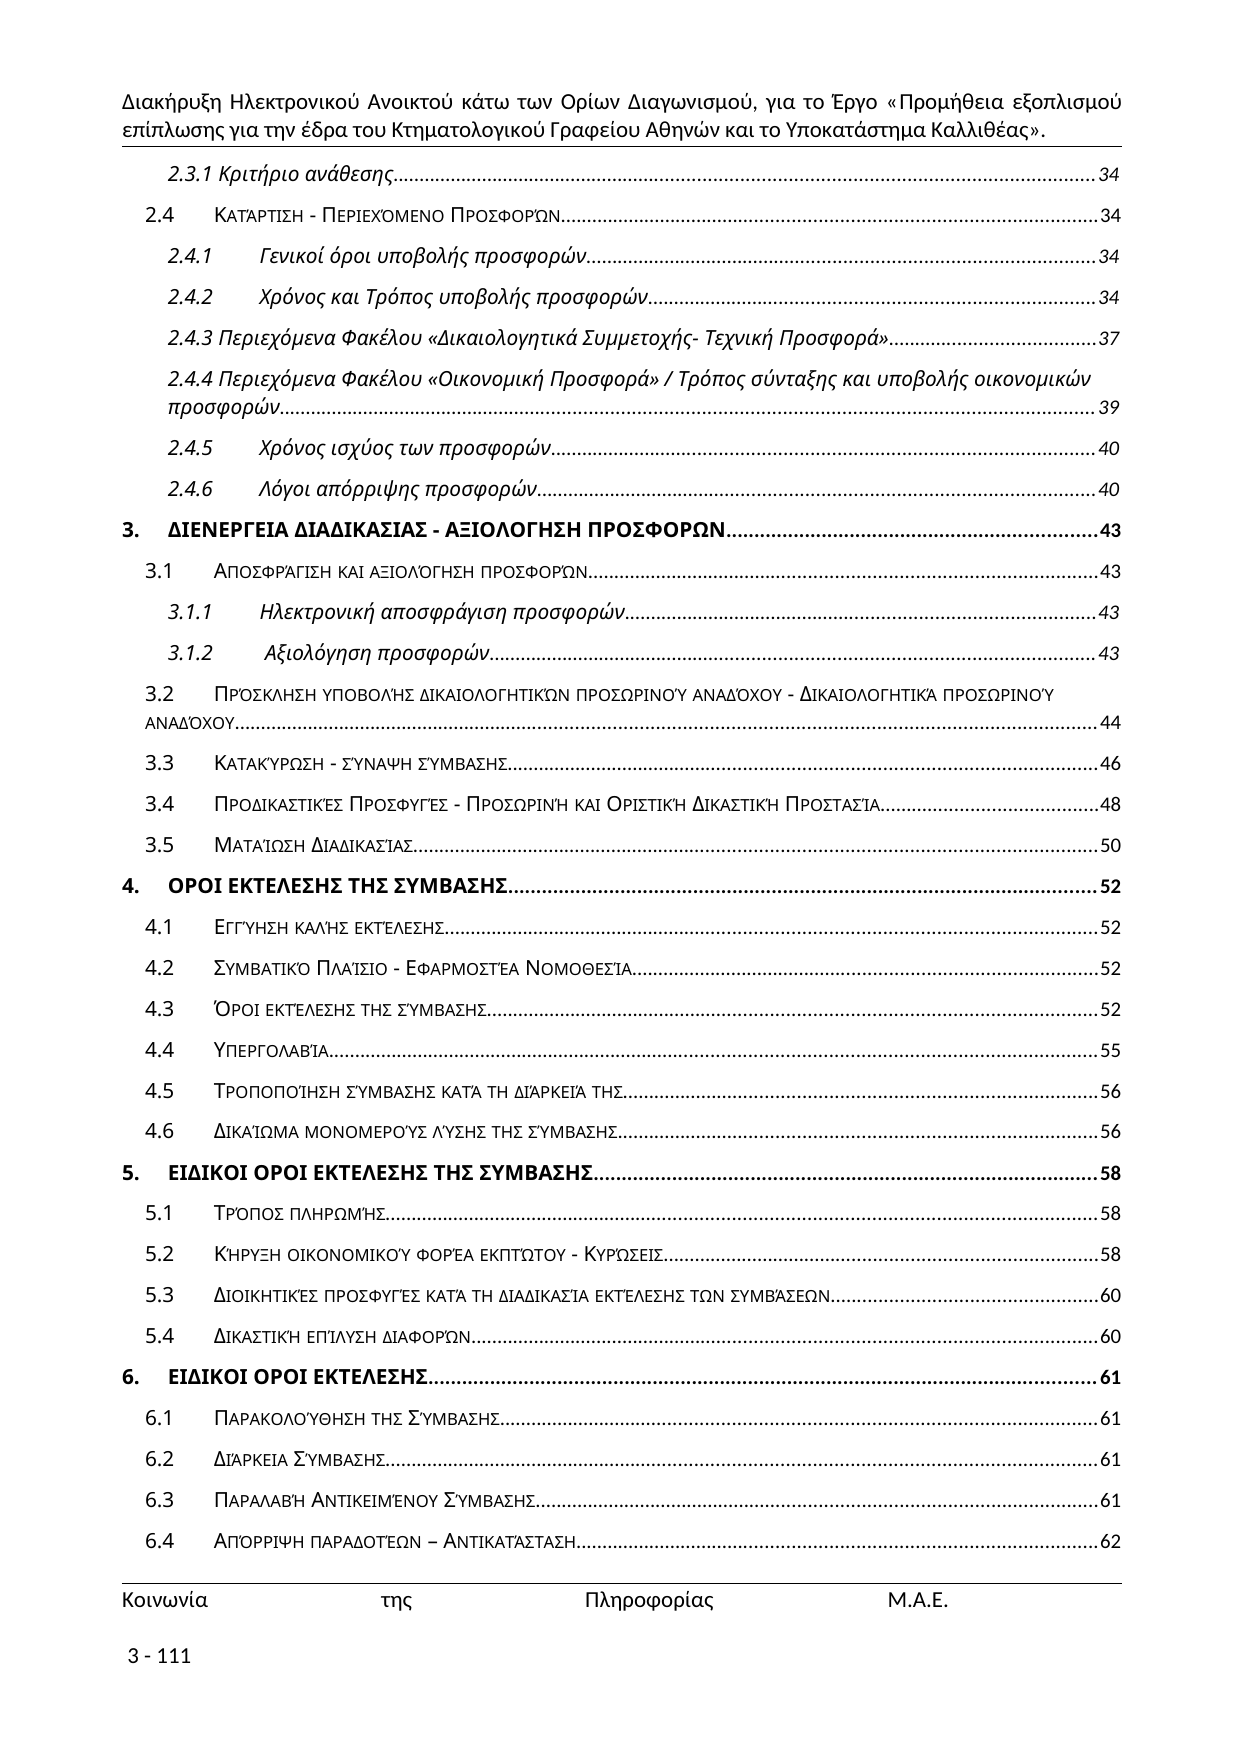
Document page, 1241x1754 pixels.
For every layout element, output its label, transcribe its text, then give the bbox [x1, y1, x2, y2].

text 3.1 Αποσφράγιση και αξιολόγηση προσφορών 43 [145, 556, 1122, 584]
text 2.4.4 Περιεχόμενα Φακέλου «Οικονομική Προσφορά» / Τρόπος σύνταξης και υποβολής οικονομικών προσφορών 39 [168, 364, 1122, 421]
text 5. ΕΙΔΙΚΟΙ ΟΡΟΙ ΕΚΤΕΛΕΣΗΣ ΤΗΣ ΣΥΜΒΑΣΗΣ 58 [122, 1158, 1122, 1186]
text 5.4 Δικαστική επίλυση διαφορών 60 [145, 1321, 1122, 1350]
text 3.5 Ματαίωση Διαδικασίας 50 [145, 830, 1122, 858]
text 2.4 Κατάρτιση - Περιεχόμενο Προσφορών 34 [145, 200, 1122, 228]
text 6.4 Απόρριψη παραδοτέων – Αντικατάσταση 62 [145, 1526, 1122, 1554]
text 6. ΕΙΔΙΚΟΙ ΟΡΟΙ ΕΚΤΕΛΕΣΗΣ 61 [122, 1362, 1122, 1391]
text 4.3 Όροι εκτέλεσης της σύμβασης 52 [145, 994, 1122, 1022]
text 5.3 Διοικητικές προσφυγές κατά τη διαδικασία εκτέλεσης των συμβάσεων 60 [145, 1280, 1122, 1309]
text 2.3.1 Κριτήριο ανάθεσης 34 [168, 159, 1122, 188]
text 5.1 Τρόπος πληρωμής 58 [145, 1198, 1122, 1227]
text 4.4 Υπεργολαβία 55 [145, 1035, 1122, 1063]
text 3.1.2 Αξιολόγηση προσφορών 43 [168, 638, 1122, 666]
text 2.4.2 Χρόνος και Τρόπος υποβολής προσφορών 34 [168, 282, 1122, 310]
text 2.4.5 Χρόνος ισχύος των προσφορών 40 [168, 433, 1122, 462]
text 4.5 Τροποποίηση σύμβασης κατά τη διάρκειά της 56 [145, 1076, 1122, 1104]
text 4.2 Συμβατικό Πλαίσιο - Εφαρμοστέα Νομοθεσία 52 [145, 953, 1122, 981]
text 3.2 Πρόσκληση υποβολής δικαιολογητικών προσωρινού αναδόχου - Δικαιολογητικά προσωρινού αναδόχου 44 [145, 679, 1122, 736]
text 6.3 Παραλαβή Αντικειμένου Σύμβασης 61 [145, 1485, 1122, 1513]
text 2.4.3 Περιεχόμενα Φακέλου «Δικαιολογητικά Συμμετοχής- Τεχνική Προσφορά» 37 [168, 323, 1122, 351]
text 3.3 Κατακύρωση - σύναψη σύμβασης 46 [145, 748, 1122, 777]
text 3. ΔΙΕΝΕΡΓΕΙΑ ΔΙΑΔΙΚΑΣΙΑΣ - ΑΞΙΟΛΟΓΗΣΗ ΠΡΟΣΦΟΡΩΝ 43 [122, 515, 1122, 543]
text 6.1 Παρακολούθηση της Σύμβασης 61 [145, 1403, 1122, 1432]
text 3.4 Προδικαστικές Προσφυγές - Προσωρινή και Οριστική Δικαστική Προστασία 48 [145, 789, 1122, 818]
text 4.6 Δικαίωμα μονομερούς λύσης της σύμβασης 56 [145, 1117, 1122, 1145]
text 3.1.1 Ηλεκτρονική αποσφράγιση προσφορών 43 [168, 597, 1122, 625]
text 2.4.1 Γενικοί όροι υποβολής προσφορών 34 [168, 241, 1122, 269]
text 5.2 Κήρυξη οικονομικού φορέα εκπτώτου - Κυρώσεις 58 [145, 1239, 1122, 1268]
text 6.2 Διάρκεια Σύμβασης 61 [145, 1444, 1122, 1473]
text 4.1 Εγγύηση καλής εκτέλεσης 52 [145, 912, 1122, 940]
text 2.4.6 Λόγοι απόρριψης προσφορών 40 [168, 474, 1122, 503]
text 4. ΟΡΟΙ ΕΚΤΕΛΕΣΗΣ ΤΗΣ ΣΥΜΒΑΣΗΣ 52 [122, 871, 1122, 899]
